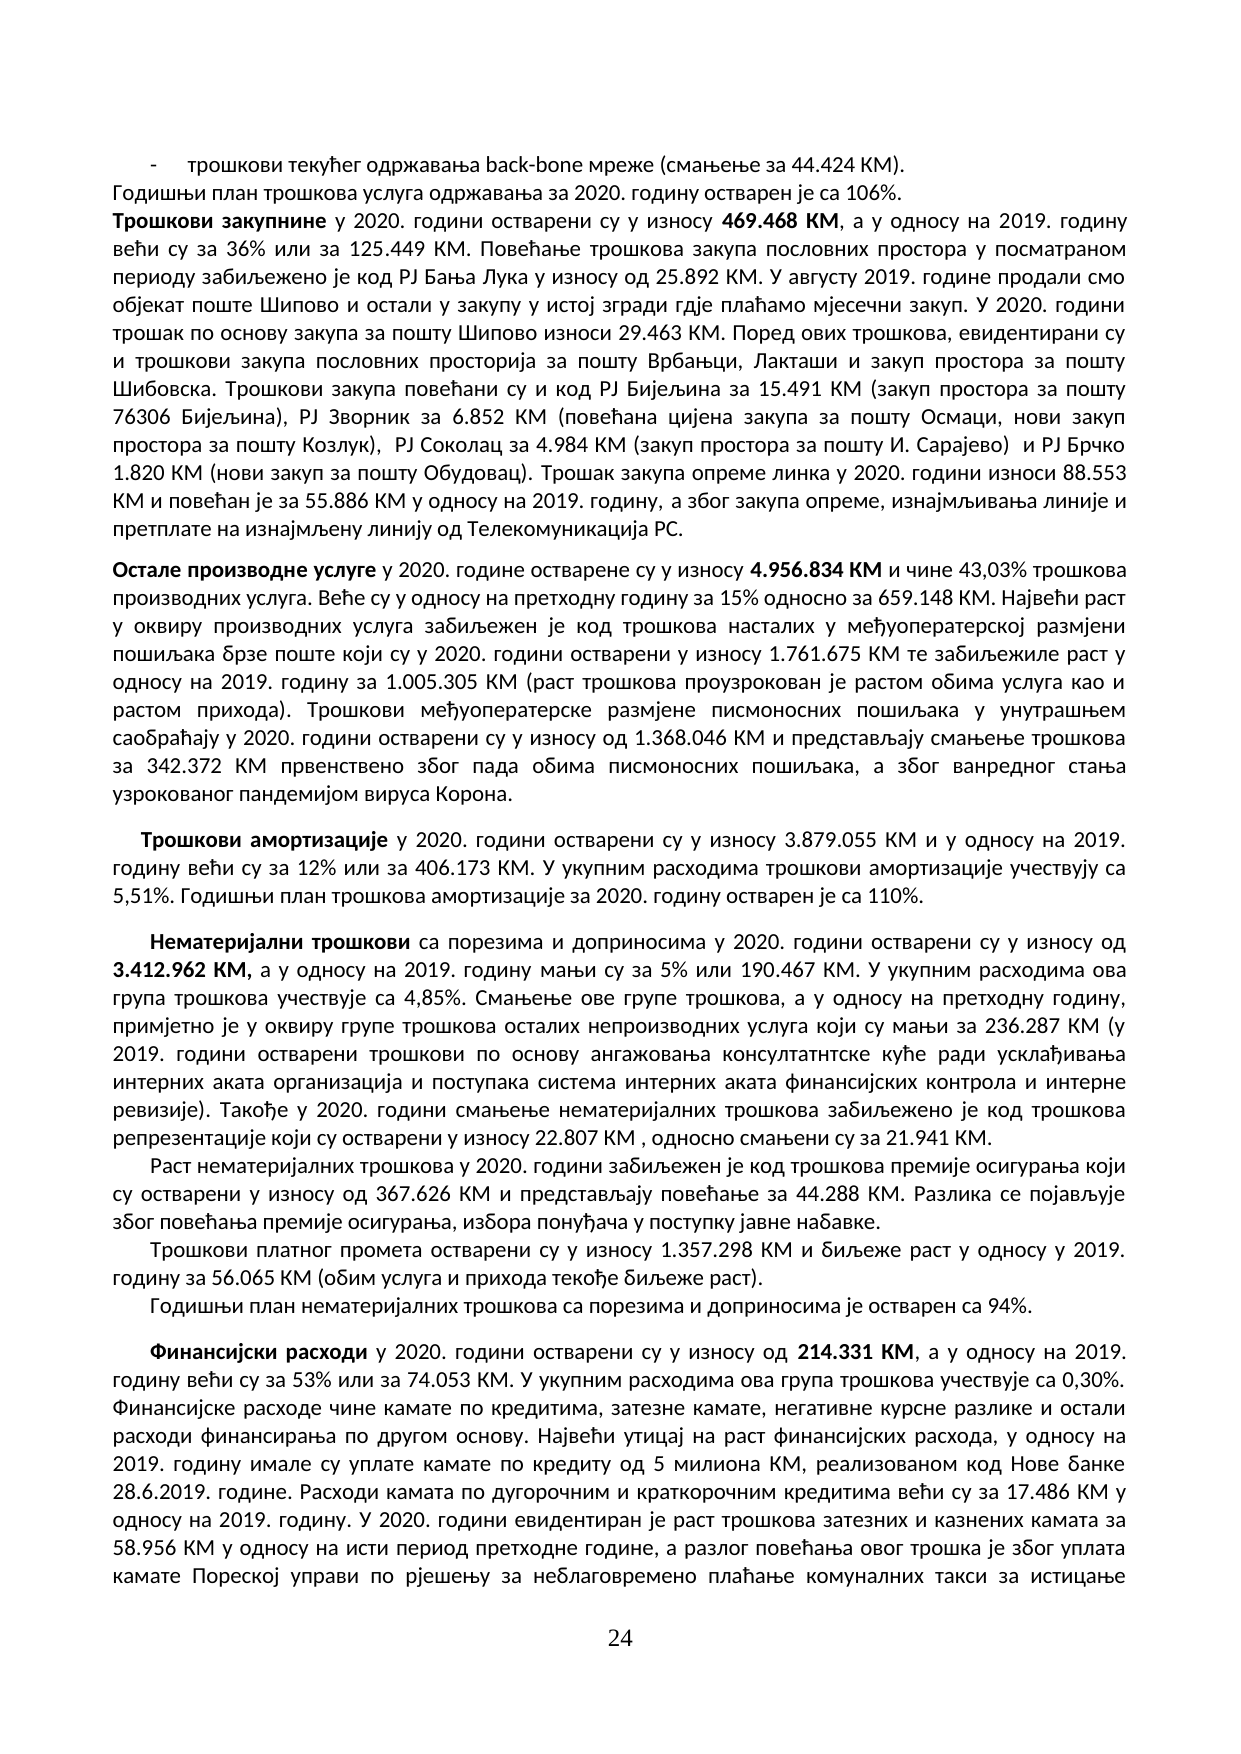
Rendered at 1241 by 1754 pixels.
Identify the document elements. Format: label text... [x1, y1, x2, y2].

text Годишњи план нематеријалних трошкова са порезима и доприносима је остварен са 94%. [112, 1291, 1128, 1319]
list трошкови текућег одржавања back-bone мреже (смањење за 44.424 КМ). [150, 150, 1128, 178]
text Трошкови платног промета остварени су у износу 1.357.298 КМ и биљеже раст у односу у 2019. годину за 56.065 КМ (обим услуга и прихода текође биљеже раст). [112, 1235, 1128, 1291]
text Нематеријални трошкови са порезима и доприносима у 2020. години остварени су у износу од 3.412.962 КМ, а у односу на 2019. годину мањи су за 5% или 190.467 КМ. У укупним расходима ова група трошкова учествује са 4,85%. Смањење ове групе трошкова, а у односу на претходну годину, примјетно је у оквиру групе трошкова осталих непроизводних услуга који су мањи за 236.287 КМ (у 2019. години остварени трошкови по основу ангажовања консултатнтске куће ради усклађивања интерних аката организација и поступака система интерних аката финансијских контрола и интерне ревизије). Такође у 2020. години смањење нематеријалних трошкова забиљежено је код трошкова репрезентације који су остварени у износу 22.807 КМ , односно смањени су за 21.941 КМ. [112, 927, 1128, 1151]
text Трошкови амортизације у 2020. години остварени су у износу 3.879.055 КМ и у односу на 2019. годину већи су за 12% или за 406.173 КМ. У укупним расходима трошкови амортизације учествују са 5,51%. Годишњи план трошкова амортизације за 2020. годину остварен је са 110%. [112, 825, 1128, 909]
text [112, 1337, 1128, 1589]
text Трошкови закупнине у 2020. години остварени су у износу 469.468 КМ, а у односу на 2019. годину већи су за 36% или за 125.449 КМ. Повећање трошкова закупа пословних простора у посматраном периоду забиљежено је код РЈ Бања Лука у износу од 25.892 КМ. У августу 2019. године продали смо објекат поште Шипово и остали у закупу у истој згради гдје плаћамо мјесечни закуп. У 2020. години трошак по основу закупа за пошту Шипово износи 29.463 КМ. Поред ових трошкова, евидентирани су и трошкови закупа пословних просторија за пошту Врбањци, Лакташи и закуп простора за пошту Шибовска. Трошкови закупа повећани су и код РЈ Бијељина за 15.491 КМ (закуп простора за пошту 76306 Бијељина), РЈ Зворник за 6.852 КМ (повећана цијена закупа за пошту Осмаци, нови закуп простора за пошту Козлук), РЈ Соколац за 4.984 КМ (закуп простора за пошту И. Сарајево) и РЈ Брчко 1.820 КМ (нови закуп за пошту Обудовац). Трошак закупа опреме линка у 2020. години износи 88.553 КМ и повећан је за 55.886 КМ у односу на 2019. годину, а због закупа опреме, изнајмљивања линије и претплате на изнајмљену линију од Телекомуникација РС. [112, 206, 1128, 542]
text Годишњи план трошкова услуга одржавања за 2020. годину остварен је са 106%. [112, 178, 1128, 206]
text Остале производне услуге у 2020. године остварене су у износу 4.956.834 КМ и чине 43,03% трошкова производних услуга. Веће су у односу на претходну годину за 15% односно за 659.148 КМ. Највећи раст у оквиру производних услуга забиљежен је код трошкова насталих у међуоператерској размјени пошиљака брзе поште који су у 2020. години остварени у износу 1.761.675 КМ те забиљежиле раст у односу на 2019. годину за 1.005.305 КМ (раст трошкова проузрокован је растом обима услуга као и растом прихода). Трошкови међуоператерске размјене писмоносних пошиљака у унутрашњем саобраћају у 2020. години остварени су у износу од 1.368.046 КМ и представљају смањење трошкова за 342.372 КМ првенствено због пада обима писмоносних пошиљака, а због ванредног стања узрокованог пандемијом вируса Корона. [112, 555, 1128, 807]
text Раст нематеријалних трошкова у 2020. години забиљежен је код трошкова премије осигурања који су остварени у износу од 367.626 КМ и представљају повећање за 44.288 КМ. Разлика се појављује због повећања премије осигурања, избора понуђача у поступку јавне набавке. [112, 1151, 1128, 1235]
